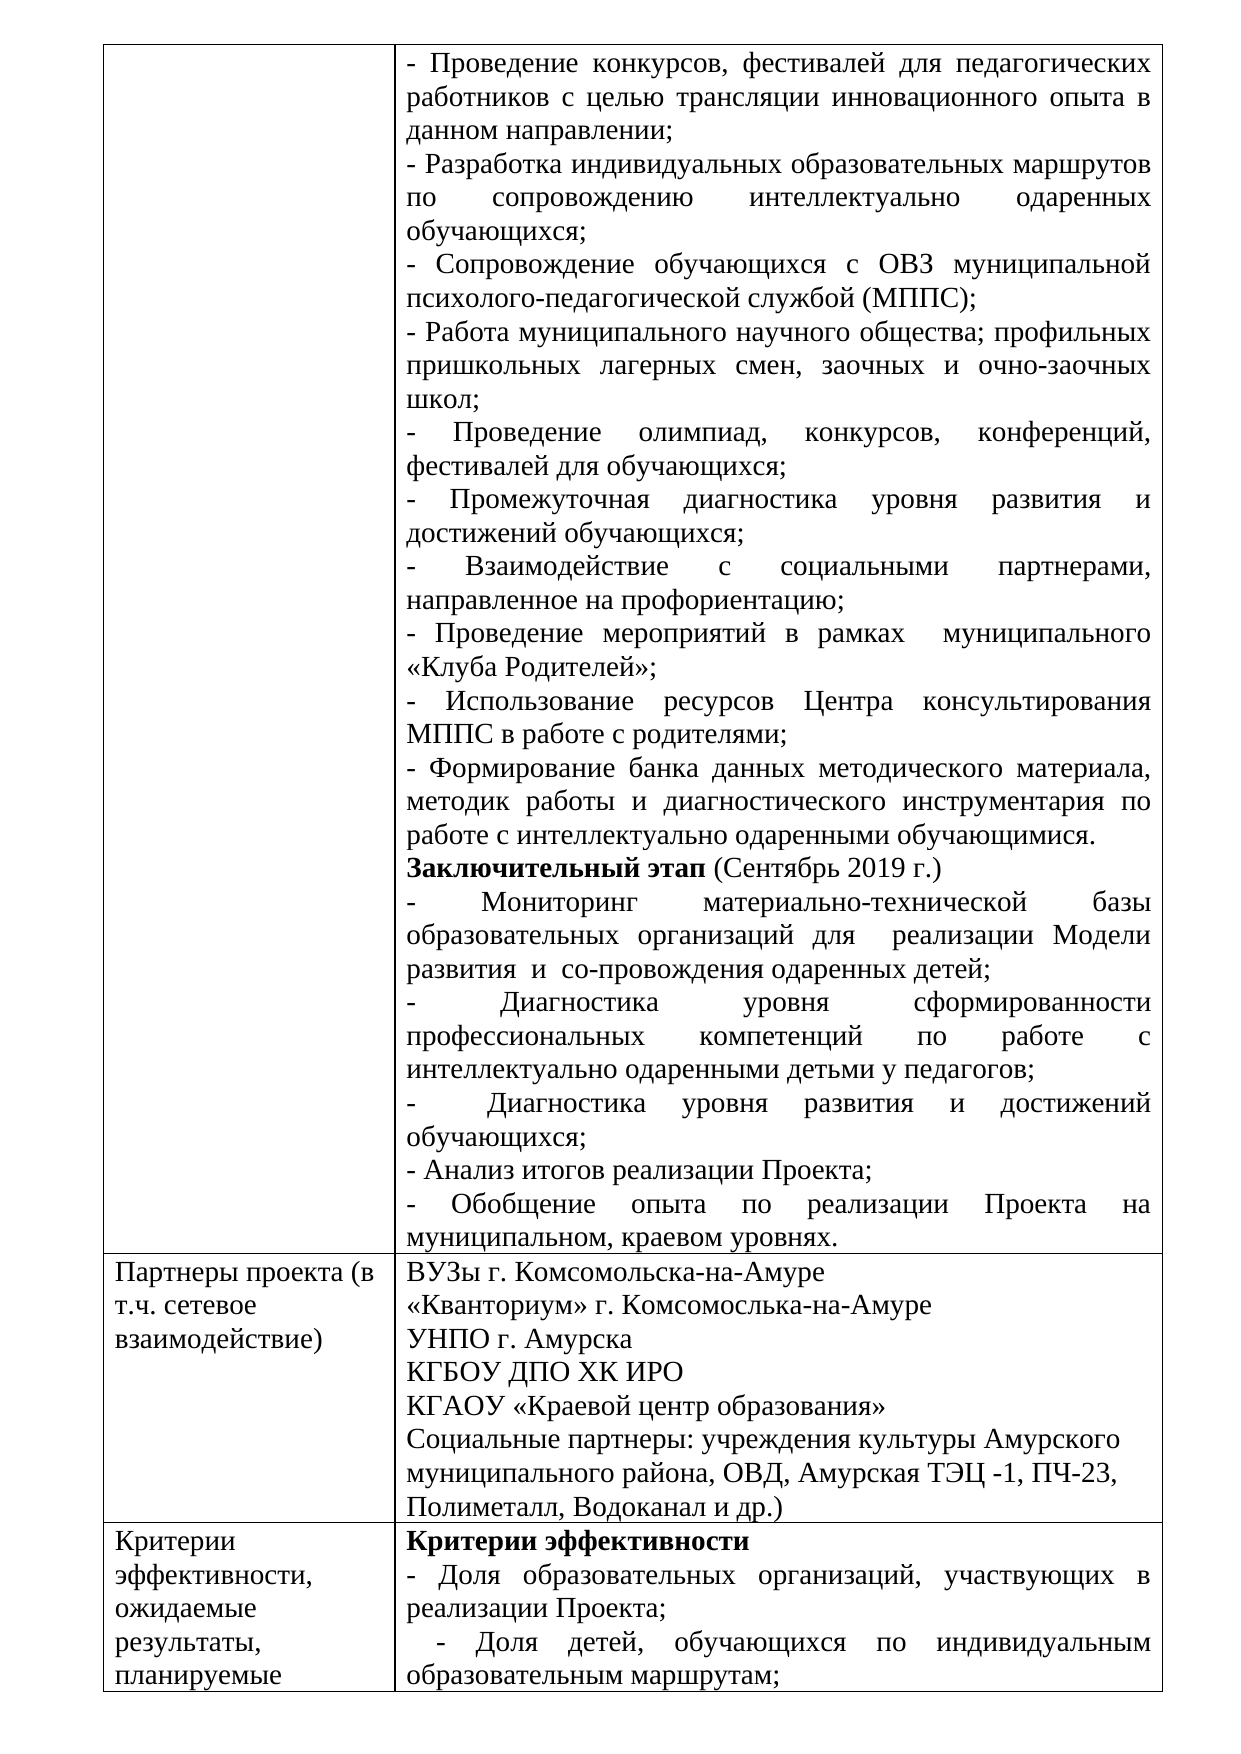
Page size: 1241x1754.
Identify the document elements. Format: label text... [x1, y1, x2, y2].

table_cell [104, 45, 394, 1253]
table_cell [104, 1523, 394, 1691]
table_cell Партнеры проекта (в т.ч. сетевое взаимодействие) [104, 1254, 394, 1522]
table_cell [396, 45, 1162, 1253]
table_cell ВУЗы г. Комсомольска-на-Амуре «Кванториум» г. Комсомослька-на-Амуре УНПО г. Амурска КГБОУ ДПО ХК ИРО КГАОУ «Краевой центр образования» Социальные партнеры: учреждения культуры Амурского муниципального района, ОВД, Амурская ТЭЦ -1, ПЧ-23, Полиметалл, Водоканал и др.) [396, 1254, 1162, 1522]
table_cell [396, 1523, 1162, 1691]
